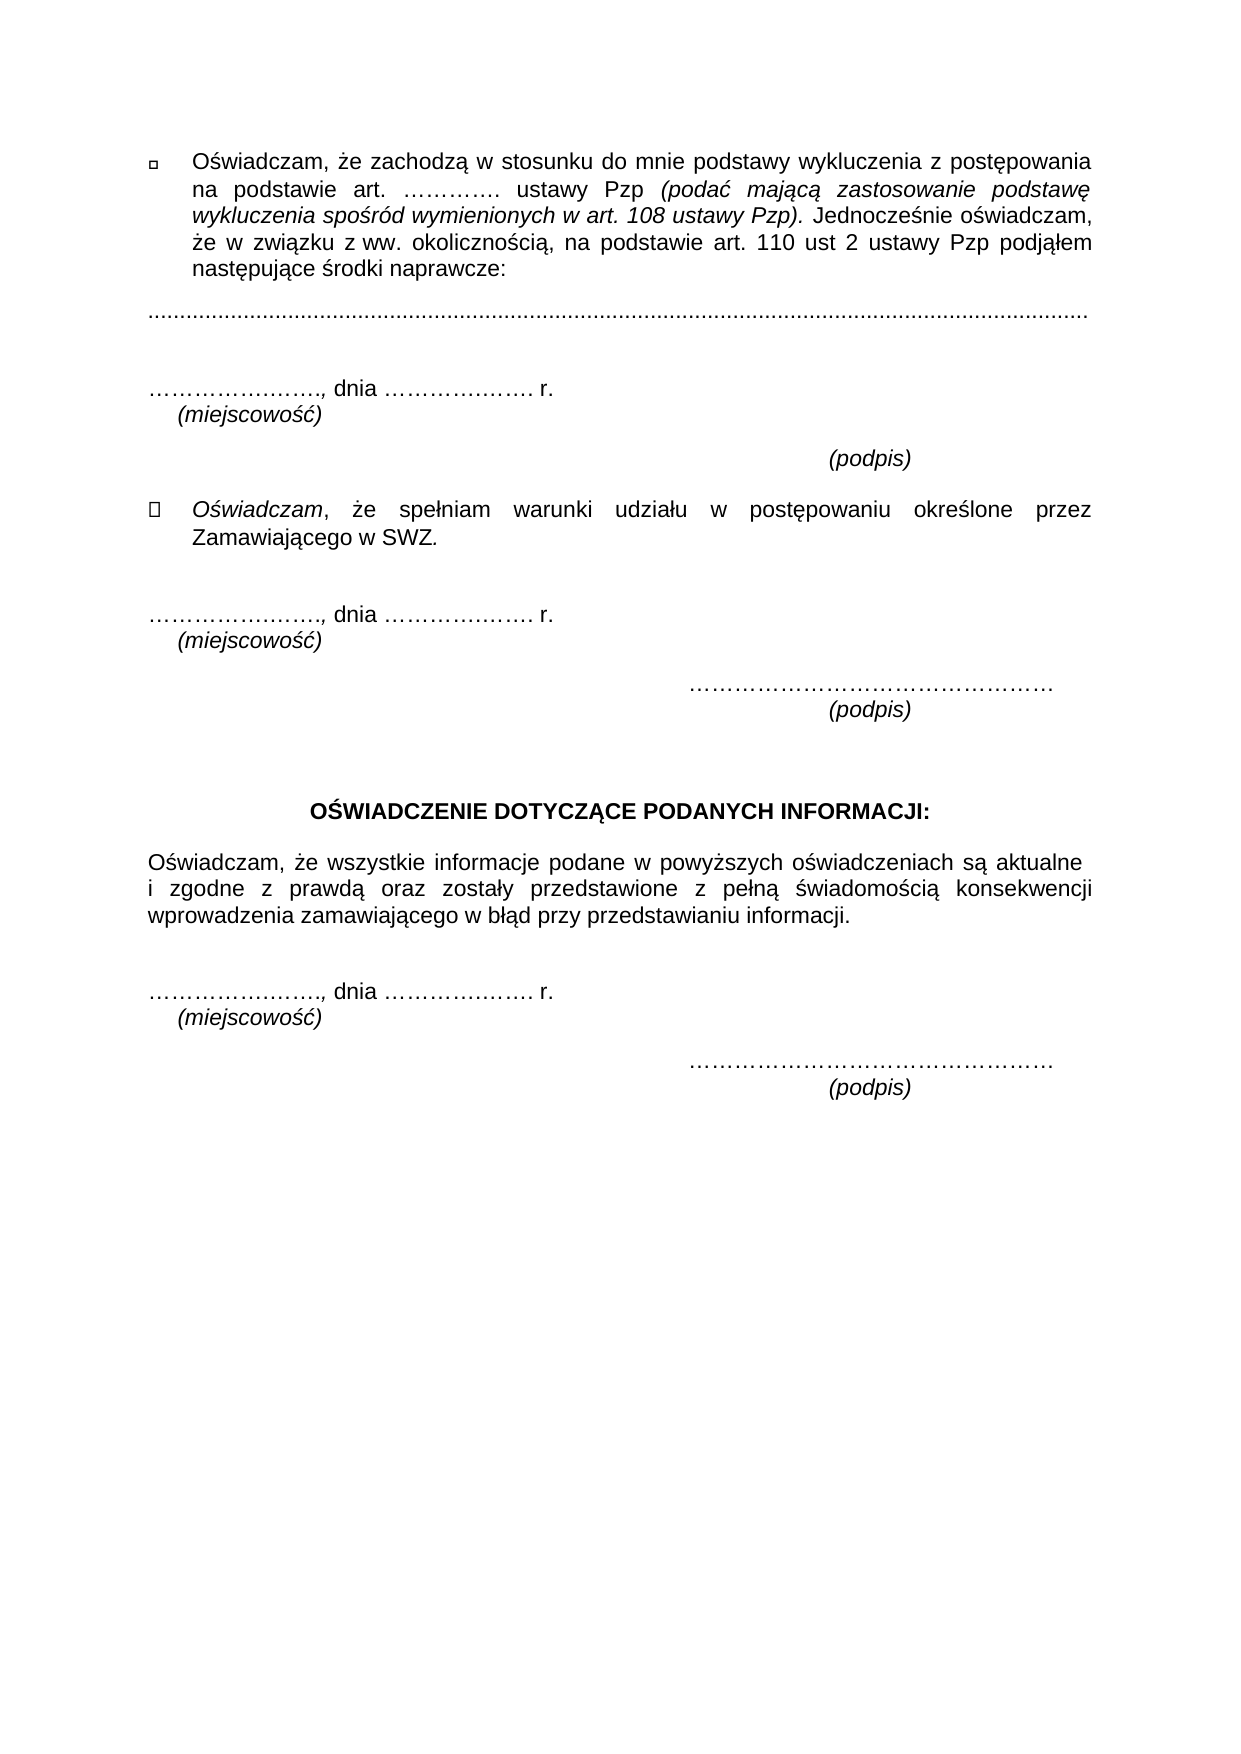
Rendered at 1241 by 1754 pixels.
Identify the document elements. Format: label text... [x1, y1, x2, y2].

text …………….……., dnia ………….……. r. [148, 978, 1093, 1004]
text (podpis) [650, 1074, 1093, 1100]
list Oświadczam, że spełniam warunki udziału w postępowaniu określone przez Zamawiającego w SWZ. [148, 496, 1093, 551]
text (miejscowość) [148, 1004, 1093, 1031]
text …………….……., dnia ………….……. r. [148, 375, 1093, 401]
text (miejscowość) [148, 401, 1093, 428]
text ………………………………………… [650, 1047, 1093, 1074]
text (miejscowość) [148, 627, 1093, 653]
list Oświadczam, że zachodzą w stosunku do mnie podstawy wykluczenia z postępowania na podstawie art. …………. ustawy Pzp (podać mającą zastosowanie podstawę wykluczenia spośród wymienionych w art. 108 ustawy Pzp). Jednocześnie oświadczam, że w związku z ww. okolicznością, na podstawie art. 110 ust 2 ustawy Pzp podjąłem następujące środki naprawcze: [148, 148, 1093, 281]
text OŚWIADCZENIE DOTYCZĄCE PODANYCH INFORMACJI: [148, 798, 1093, 824]
text …………….……., dnia ………….……. r. [148, 601, 1093, 627]
text ………………………………………… [650, 670, 1093, 696]
text Oświadczam, że wszystkie informacje podane w powyższych oświadczeniach są aktualne i zgodne z prawdą oraz zostały przedstawione z pełną świadomością konsekwencji wprowadzenia zamawiającego w błąd przy przedstawianiu informacji. [148, 849, 1093, 928]
text (podpis) [650, 696, 1093, 723]
text (podpis) [650, 444, 1093, 471]
